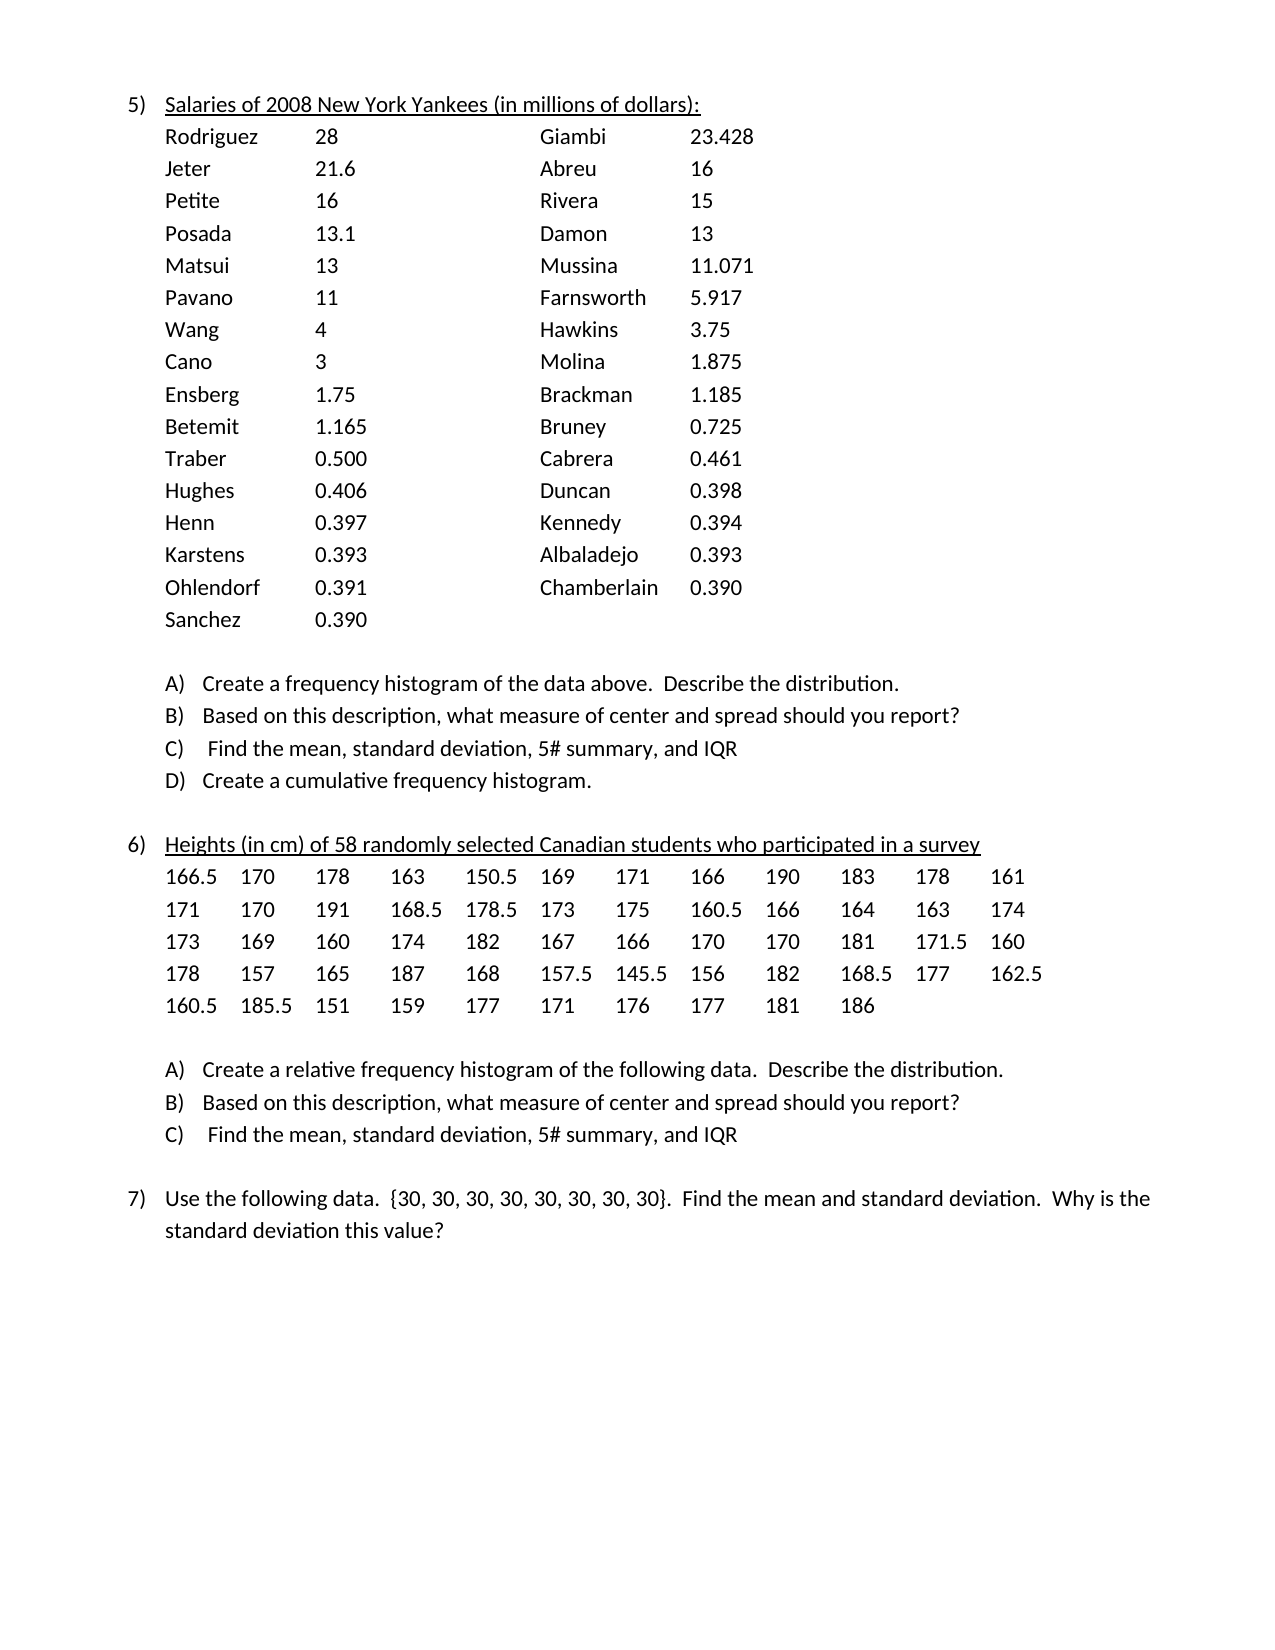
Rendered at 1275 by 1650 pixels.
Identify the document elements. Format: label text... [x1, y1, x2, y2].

text Betemit 1.165 Bruney 0.725 [165, 412, 1185, 440]
text Posada 13.1 Damon 13 [165, 219, 1185, 247]
text Matsui 13 Mussina 11.071 [165, 251, 1185, 279]
text Karstens 0.393 Albaladejo 0.393 [165, 541, 1185, 569]
list 185.5 151 159 177 171 176 177 181 186 [165, 991, 1185, 1019]
list Based on this description, what measure of center and spread should you report? [165, 1088, 1185, 1116]
list 178 157 165 187 168 157.5 145.5 156 182 168.5 177 162.5 [165, 959, 1185, 987]
text Jeter 21.6 Abreu 16 [165, 154, 1185, 182]
list Create a cumulative frequency histogram. [165, 766, 1185, 794]
list Find the mean, standard deviation, 5# summary, and IQR [165, 734, 1185, 762]
text Petite 16 Rivera 15 [165, 187, 1185, 214]
list Create a frequency histogram of the data above. Describe the distribution. [165, 669, 1185, 697]
text Sanchez 0.390 [165, 605, 1185, 633]
list 171 170 191 168.5 178.5 173 175 160.5 166 164 163 174 [165, 895, 1185, 923]
text Cano 3 Molina 1.875 [165, 347, 1185, 376]
list Create a relative frequency histogram of the following data. Describe the distribution. [165, 1056, 1185, 1084]
text Traber 0.500 Cabrera 0.461 [165, 444, 1185, 472]
text Wang 4 Hawkins 3.75 [165, 315, 1185, 343]
list Find the mean, standard deviation, 5# summary, and IQR [165, 1120, 1185, 1148]
list Based on this description, what measure of center and spread should you report? [165, 702, 1185, 729]
text Ohlendorf 0.391 Chamberlain 0.390 [165, 573, 1185, 601]
list 166.5 170 178 163 150.5 169 171 166 190 183 178 161 [165, 862, 1185, 891]
list Heights (in cm) of 58 randomly selected Canadian students who participated in a survey [127, 830, 1185, 858]
list Use the following data. {30, 30, 30, 30, 30, 30, 30, 30}. Find the mean and standard deviation. Why is the standard deviation this value? [127, 1184, 1185, 1244]
text Hughes 0.406 Duncan 0.398 [165, 476, 1185, 504]
text Rodriguez 28 Giambi 23.428 [165, 122, 1185, 150]
text Ensberg 1.75 Brackman 1.185 [165, 380, 1185, 408]
text Henn 0.397 Kennedy 0.394 [165, 508, 1185, 536]
text Pavano 11 Farnsworth 5.917 [165, 283, 1185, 311]
list 173 169 160 174 182 167 166 170 170 181 171.5 160 [165, 927, 1185, 955]
list Salaries of 2008 New York Yankees (in millions of dollars): [127, 90, 1185, 118]
